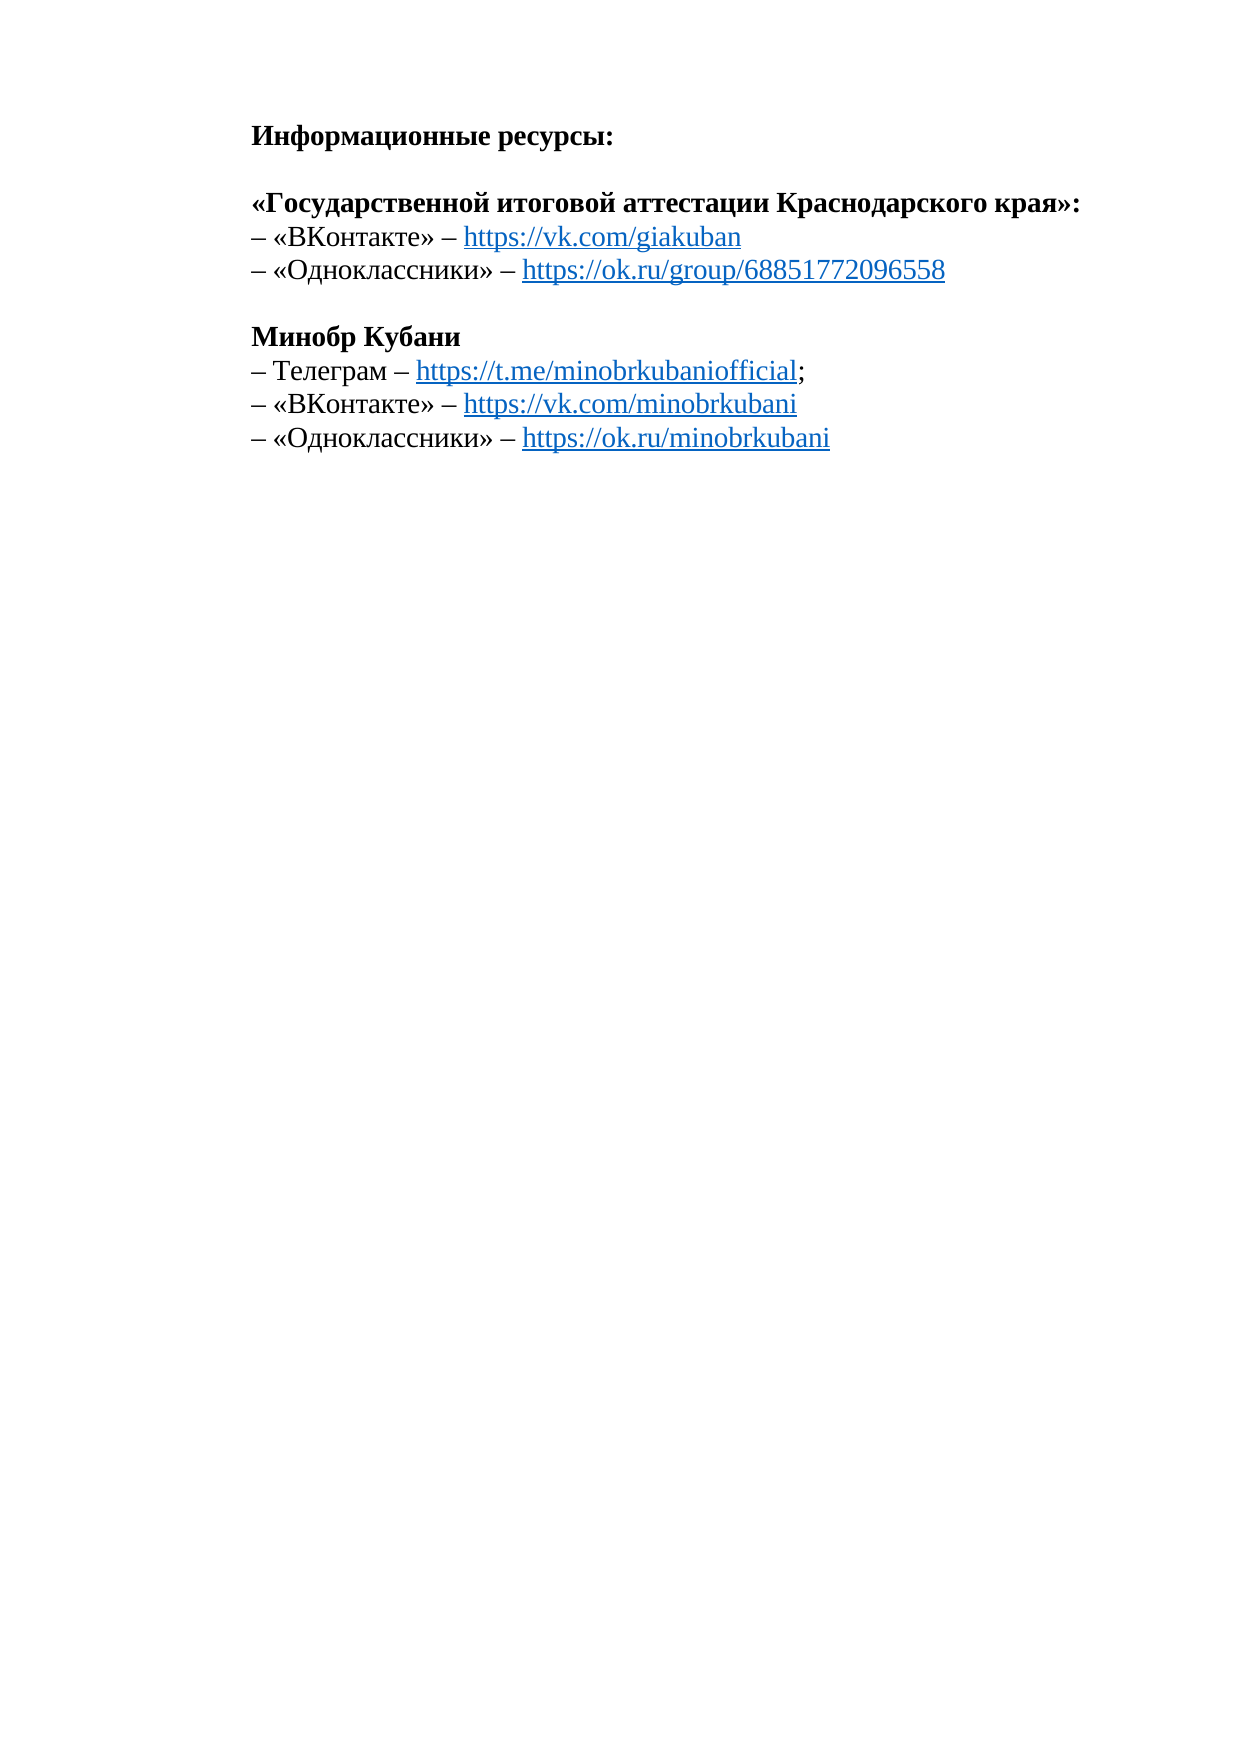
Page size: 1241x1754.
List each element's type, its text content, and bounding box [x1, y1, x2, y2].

text – «ВКонтакте» – https://vk.com/minobrkubani [177, 386, 1181, 420]
text «Государственной итоговой аттестации Краснодарского края»: [177, 185, 1181, 219]
text – «Одноклассники» – https://ok.ru/minobrkubani [177, 420, 1181, 453]
text Информационные ресурсы: [177, 118, 1181, 152]
text – «Одноклассники» – https://ok.ru/group/68851772096558 [177, 252, 1181, 286]
text – Телеграм – https://t.me/minobrkubaniofficial; [177, 353, 1181, 386]
text Минобр Кубани [177, 319, 1181, 353]
text – «ВКонтакте» – https://vk.com/giakuban [177, 219, 1181, 252]
